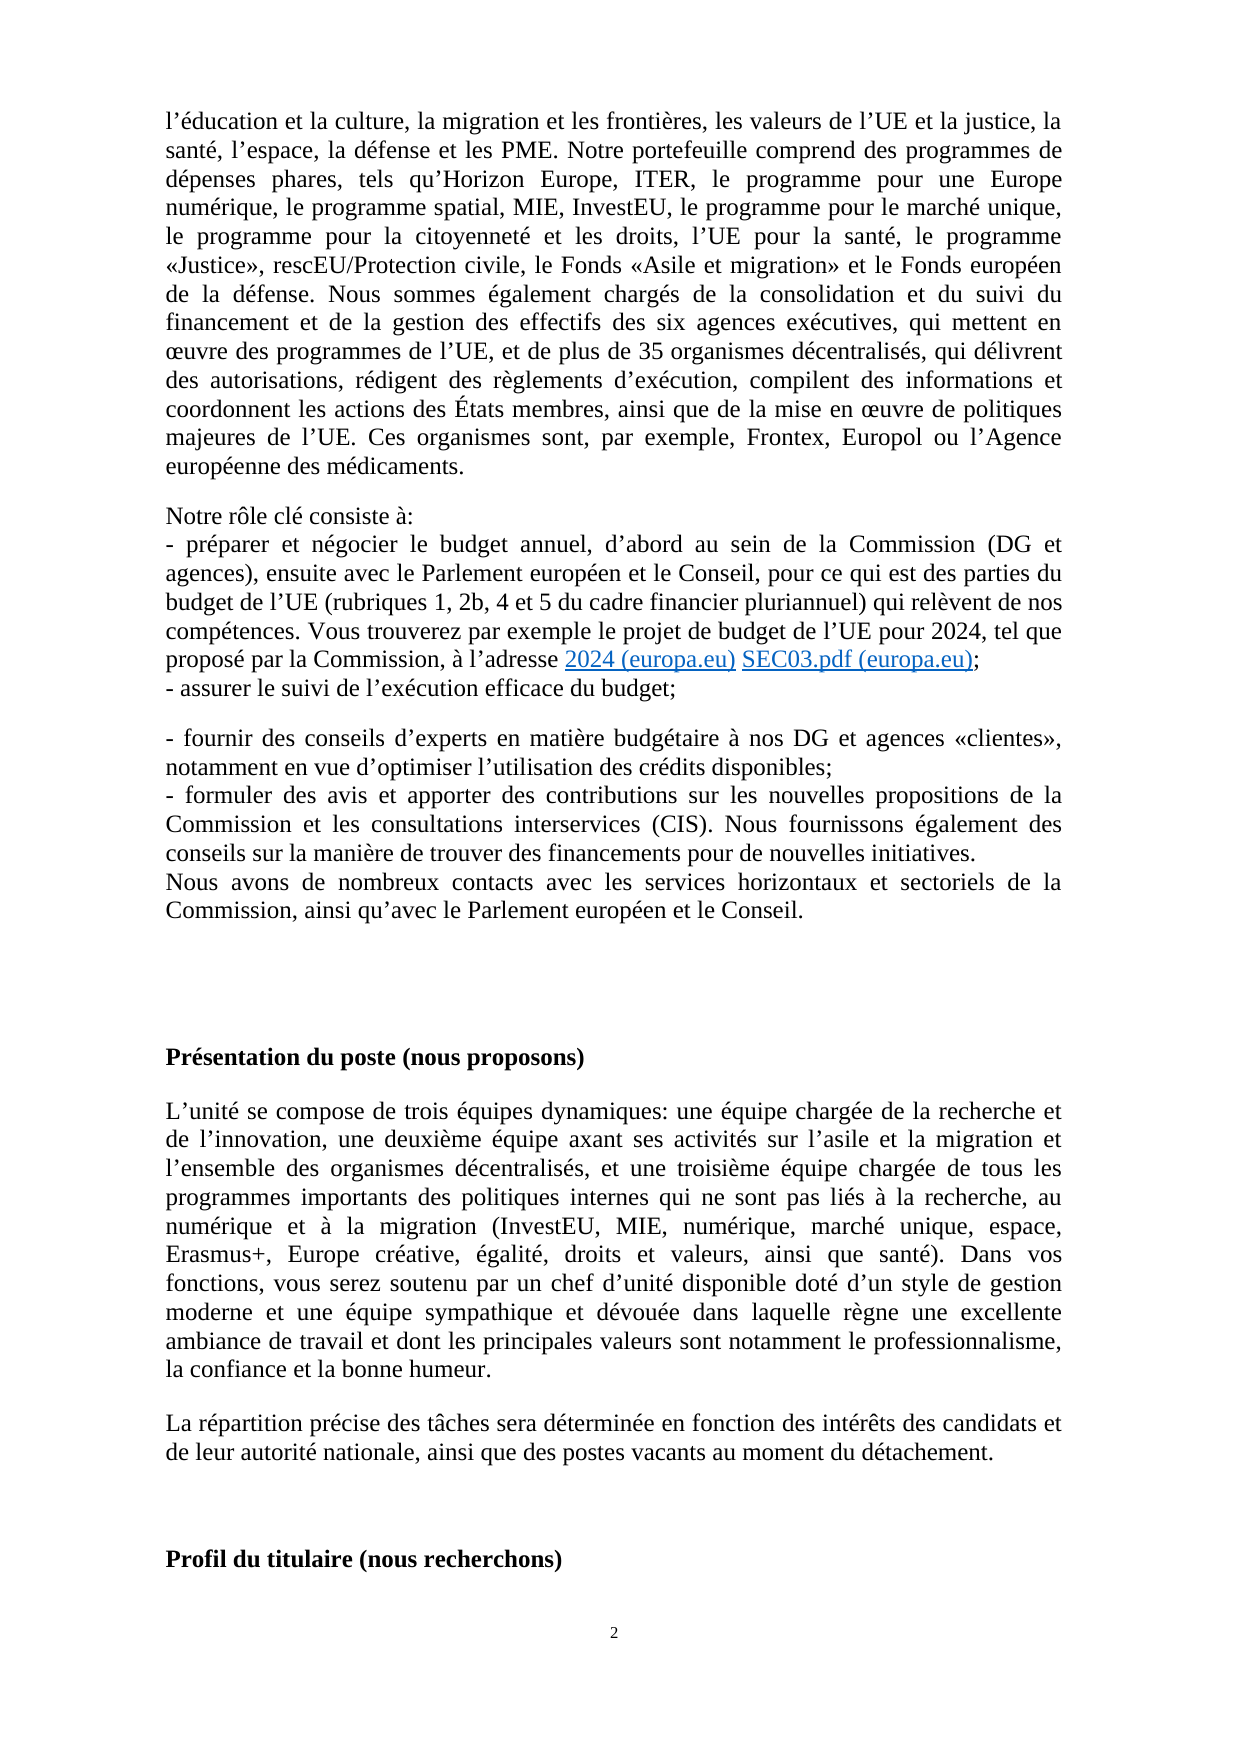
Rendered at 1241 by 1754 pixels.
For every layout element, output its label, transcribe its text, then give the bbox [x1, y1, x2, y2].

list Profil du titulaire (nous recherchons) [165, 1544, 1063, 1573]
list Présentation du poste (nous proposons) [165, 1042, 1063, 1071]
